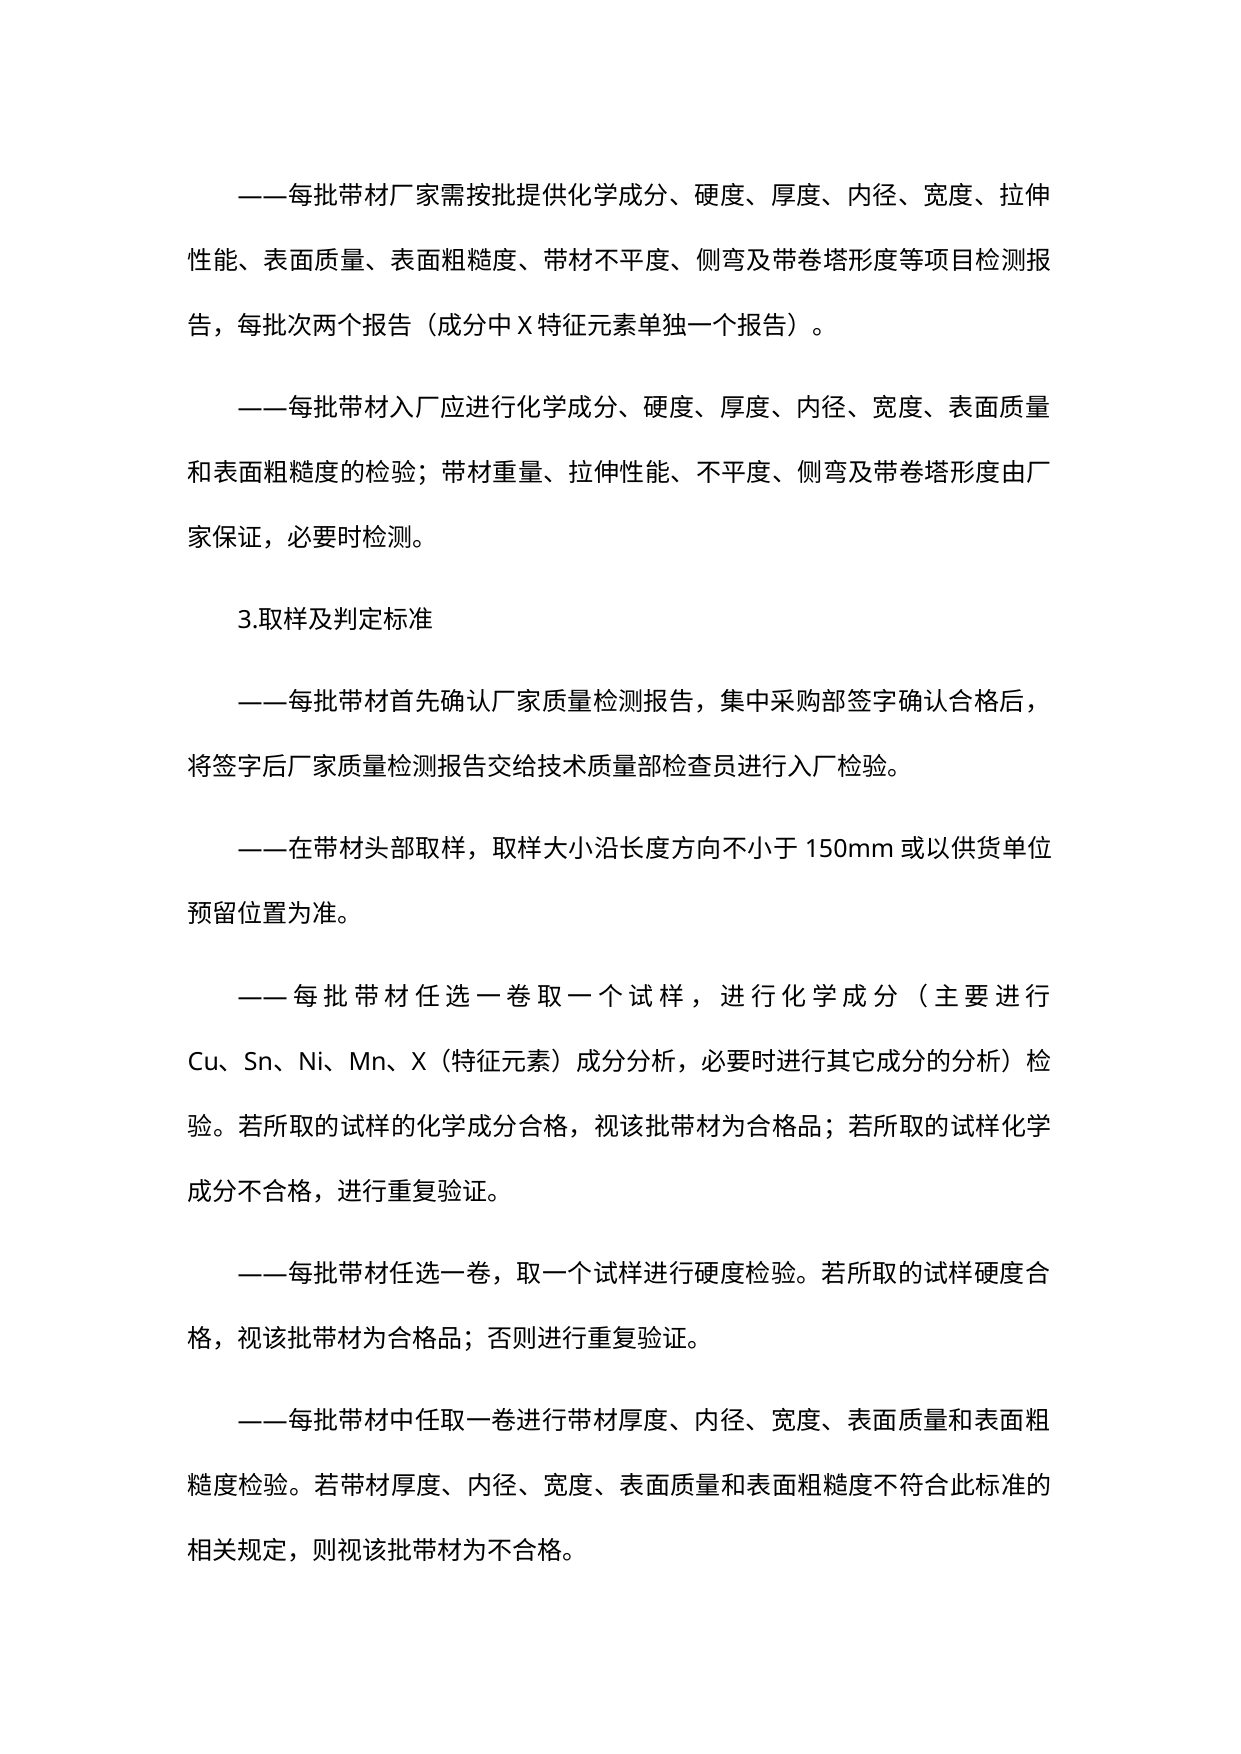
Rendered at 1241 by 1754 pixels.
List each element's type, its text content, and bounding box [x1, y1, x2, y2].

text ——每批带材厂家需按批提供化学成分、硬度、厚度、内径、宽度、拉伸性能、表面质量、表面粗糙度、带材不平度、侧弯及带卷塔形度等项目检测报告，每批次两个报告（成分中X特征元素单独一个报告）。 [187, 162, 1053, 357]
text ——在带材头部取样，取样大小沿长度方向不小于150mm或以供货单位预留位置为准。 [187, 816, 1053, 946]
text 3.取样及判定标准 [187, 586, 1053, 651]
text ——每批带材任选一卷取一个试样，进行化学成分（主要进行Cu、Sn、Ni、Mn、X（特征元素）成分分析，必要时进行其它成分的分析）检验。若所取的试样的化学成分合格，视该批带材为合格品；若所取的试样化学成分不合格，进行重复验证。 [187, 963, 1053, 1223]
text ——每批带材任选一卷，取一个试样进行硬度检验。若所取的试样硬度合格，视该批带材为合格品；否则进行重复验证。 [187, 1240, 1053, 1370]
text ——每批带材中任取一卷进行带材厚度、内径、宽度、表面质量和表面粗糙度检验。若带材厚度、内径、宽度、表面质量和表面粗糙度不符合此标准的相关规定，则视该批带材为不合格。 [187, 1387, 1053, 1582]
text ——每批带材首先确认厂家质量检测报告，集中采购部签字确认合格后，将签字后厂家质量检测报告交给技术质量部检查员进行入厂检验。 [187, 668, 1053, 798]
text ——每批带材入厂应进行化学成分、硬度、厚度、内径、宽度、表面质量和表面粗糙度的检验；带材重量、拉伸性能、不平度、侧弯及带卷塔形度由厂家保证，必要时检测。 [187, 374, 1053, 569]
